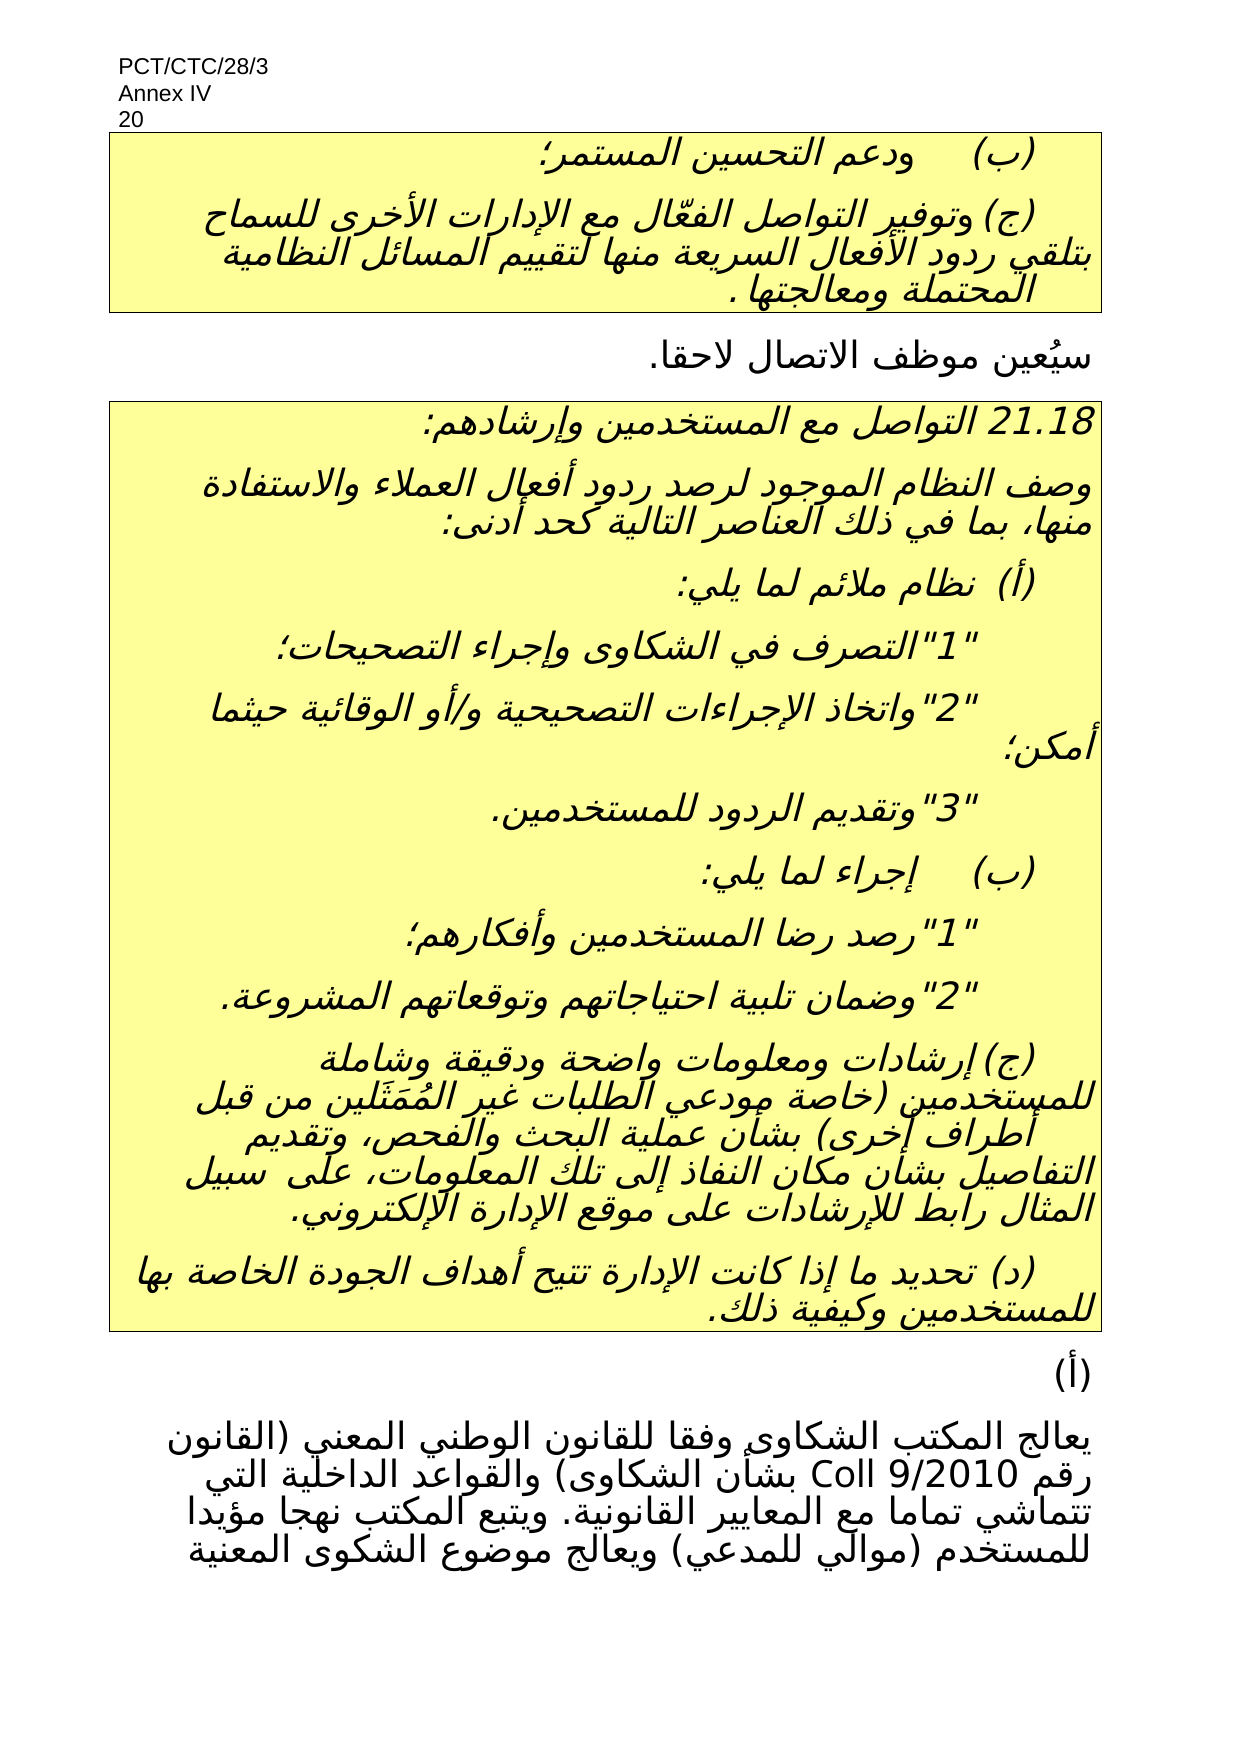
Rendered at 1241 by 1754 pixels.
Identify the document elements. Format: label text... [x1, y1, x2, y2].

text "2" وضمان تلبية احتياجاتهم وتوقعاتهم المشروعة. [110, 976, 1101, 1017]
text "3" وتقديم الردود للمستخدمين. [110, 788, 1101, 829]
text "1" التصرف في الشكاوى وإجراء التصحيحات؛ [110, 626, 1101, 667]
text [118, 1420, 1092, 1570]
text "1" رصد رضا المستخدمين وأفكارهم؛ [110, 913, 1101, 954]
text (ب) إجراء لما يلي: [110, 851, 1101, 892]
text (أ) [118, 1357, 1092, 1395]
text (ب) ودعم التحسين المستمر؛ [110, 133, 1101, 173]
text "2" واتخاذ الإجراءات التصحيحية و/أو الوقائية حيثما أمكن؛ [110, 688, 1101, 767]
text (ج) إرشادات ومعلومات واضحة ودقيقة وشاملة للمستخدمين (خاصة مودعي الطلبات غير المُمَثَلين من قبل أطراف أخرى) بشأن عملية البحث والفحص، وتقديم التفاصيل بشأن مكان النفاذ إلى تلك المعلومات، على سبيل المثال رابط للإرشادات على موقع الإدارة الإلكتروني. [110, 1038, 1101, 1229]
text (د) تحديد ما إذا كانت الإدارة تتيح أهداف الجودة الخاصة بها للمستخدمين وكيفية ذلك. [110, 1251, 1101, 1331]
text وصف النظام الموجود لرصد ردود أفعال العملاء والاستفادة منها، بما في ذلك العناصر التالية كحد أدنى: [110, 463, 1101, 542]
text (ج) وتوفير التواصل الفعّال مع الإدارات الأخرى للسماح بتلقي ردود الأفعال السريعة منها لتقييم المسائل النظامية المحتملة ومعالجتها . [110, 195, 1101, 312]
text 21.18 التواصل مع المستخدمين وإرشادهم: [110, 402, 1101, 442]
text (أ) نظام ملائم لما يلي: [110, 563, 1101, 604]
text سيُعين موظف الاتصال لاحقا. [118, 338, 1092, 376]
